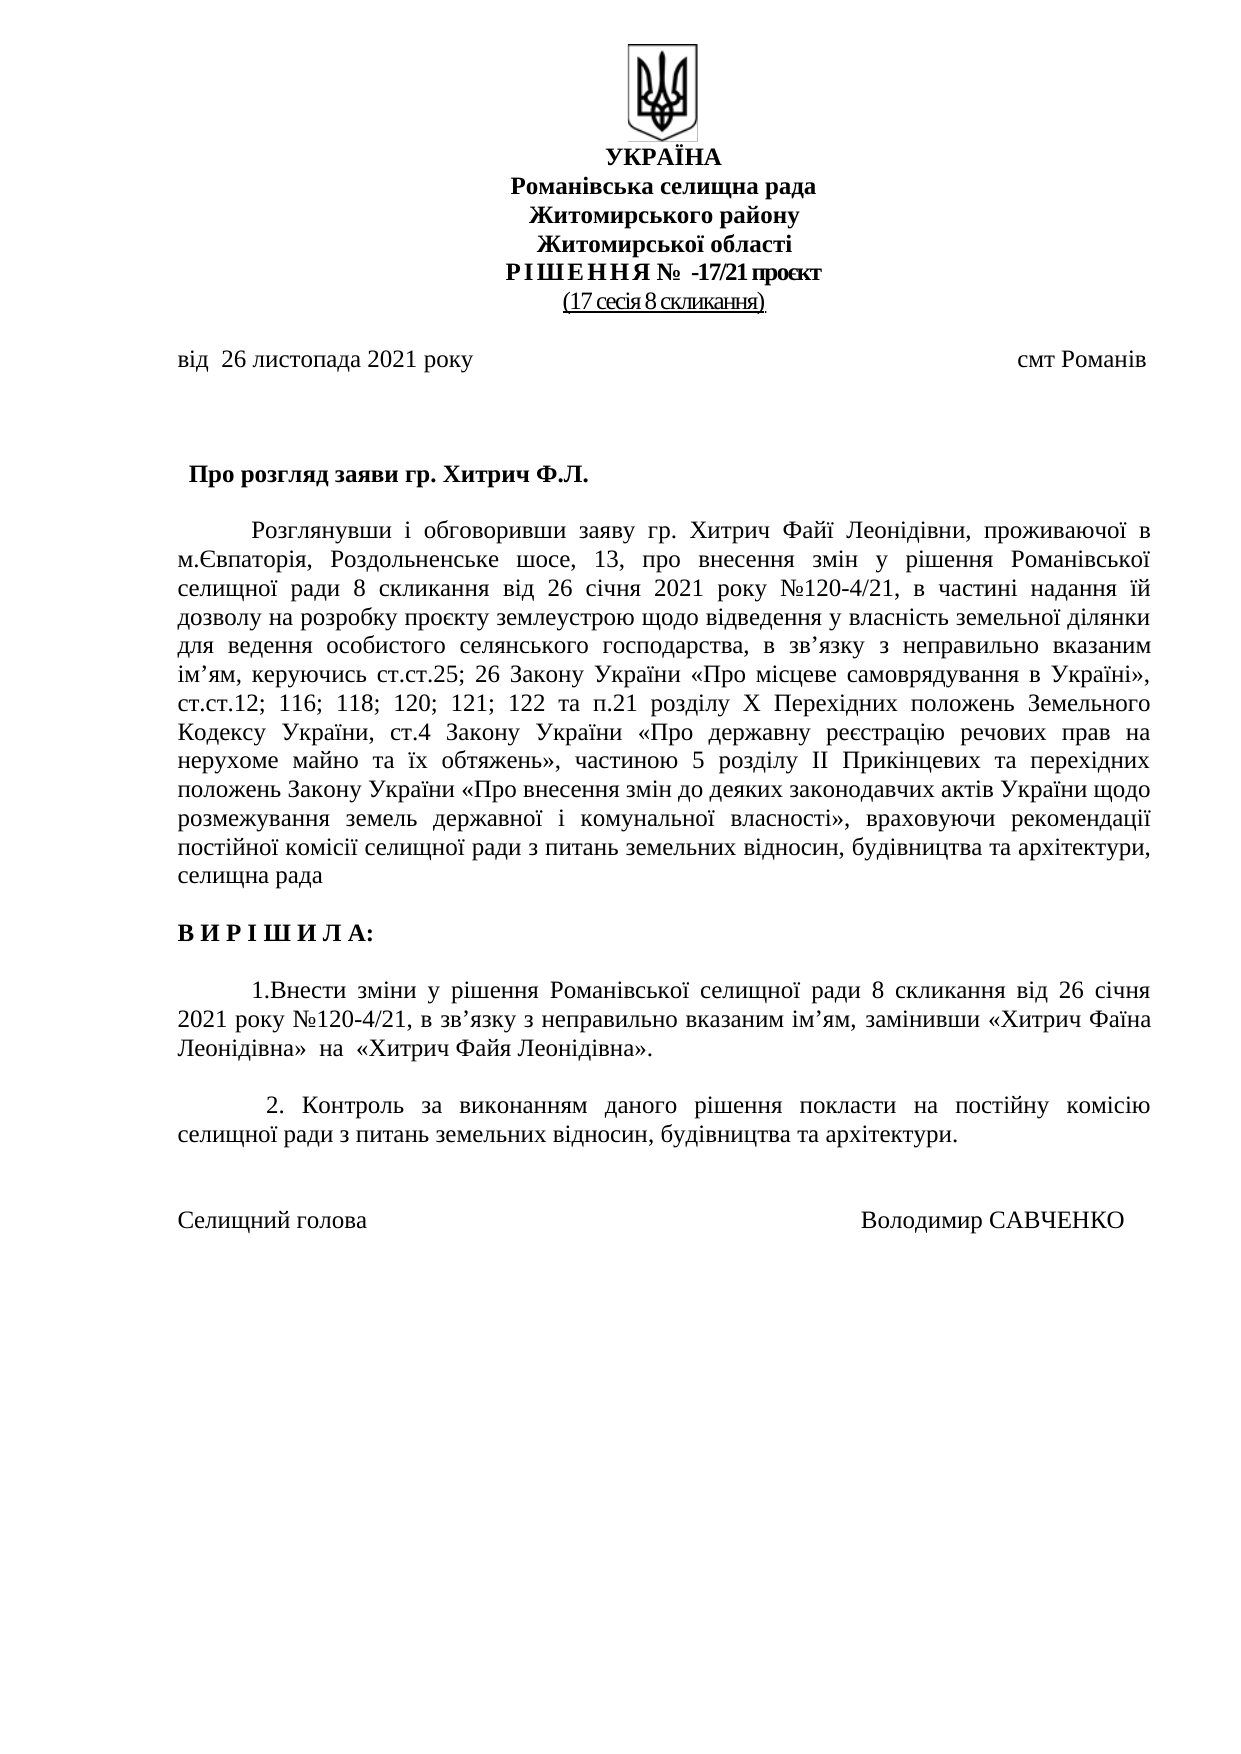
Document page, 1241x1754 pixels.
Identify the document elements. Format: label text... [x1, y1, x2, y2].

text Романівська селищна рада [177, 171, 1149, 200]
text 2. Контроль за виконанням даного рішення покласти на постійну комісію селищної ради з питань земельних відносин, будівництва та архітектури. [177, 1090, 1152, 1148]
picture [627, 44, 699, 143]
text Житомирського району [177, 200, 1152, 229]
table_header Про розгляд заяви гр. Хитрич Ф.Л. [177, 459, 758, 515]
text Селищний голова Володимир САВЧЕНКО [177, 1205, 1152, 1234]
text від 26 листопада 2021 року смт Романів [177, 344, 1152, 372]
text Розглянувши і обговоривши заяву гр. Хитрич Файї Леонідівни, проживаючої в м.Євпаторія, Роздольненське шосе, 13, про внесення змін у рішення Романівської селищної ради 8 скликання від 26 січня 2021 року №120-4/21, в частині надання їй дозволу на розробку проєкту землеустрою щодо відведення у власність земельної ділянки для ведення особистого селянського господарства, в зв’язку з неправильно вказаним ім’ям, керуючись ст.ст.25; 26 Закону України «Про місцеве самоврядування в Україні», ст.ст.12; 116; 118; 120; 121; 122 та п.21 розділу Х Перехідних положень Земельного Кодексу України, ст.4 Закону України «Про державну реєстрацію речових прав на нерухоме майно та їх обтяжень», частиною 5 розділу ІІ Прикінцевих та перехідних положень Закону України «Про внесення змін до деяких законодавчих актів України щодо розмежування земель державної і комунальної власності», враховуючи рекомендації постійної комісії селищної ради з питань земельних відносин, будівництва та архітектури, селищна рада [177, 515, 1152, 889]
text 1.Внести зміни у рішення Романівської селищної ради 8 скликання від 26 січня 2021 року №120-4/21, в зв’язку з неправильно вказаним ім’ям, замінивши «Хитрич Фаїна Леонідівна» на «Хитрич Файя Леонідівна». [177, 975, 1152, 1062]
text В И Р І Ш И Л А: [177, 918, 1152, 947]
text УКРАЇНА [177, 142, 1149, 171]
text Р І Ш Е Н Н Я № -17/21 проєкт [177, 257, 1152, 286]
text Житомирської області [177, 229, 1152, 257]
text (17 сесія 8 скликання) [177, 286, 1152, 315]
